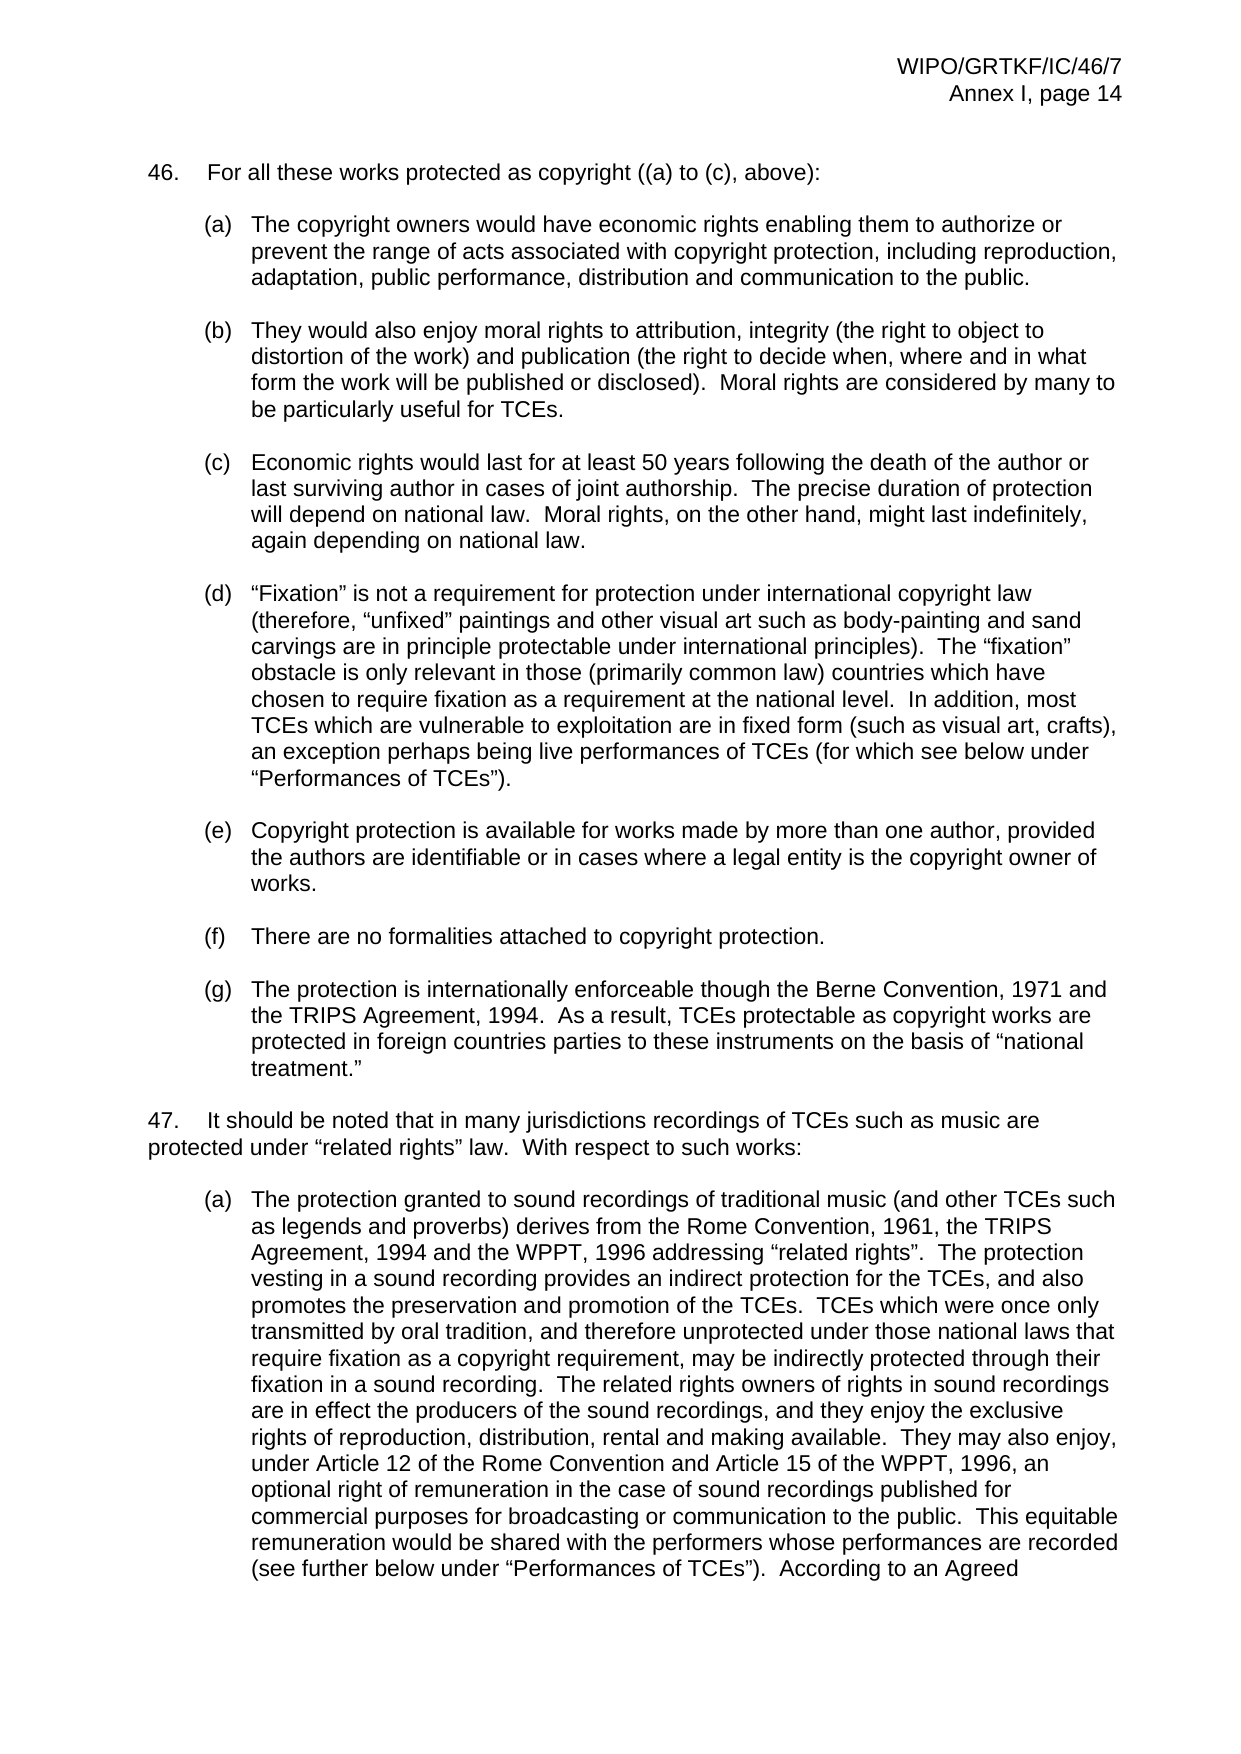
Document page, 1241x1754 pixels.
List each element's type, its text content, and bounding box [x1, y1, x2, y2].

list They would also enjoy moral rights to attribution, integrity (the right to object to distortion of the work) and publication (the right to decide when, where and in what form the work will be published or disclosed). Moral rights are considered by many to be particularly useful for TCEs. [204, 317, 1122, 422]
list The copyright owners would have economic rights enabling them to authorize or prevent the range of acts associated with copyright protection, including reproduction, adaptation, public performance, distribution and communication to the public. [204, 211, 1122, 290]
list “Fixation” is not a requirement for protection under international copyright law (therefore, “unfixed” paintings and other visual art such as body-painting and sand carvings are in principle protectable under international principles). The “fixation” obstacle is only relevant in those (primarily common law) countries which have chosen to require fixation as a requirement at the national level. In addition, most TCEs which are vulnerable to exploitation are in fixed form (such as visual art, crafts), an exception perhaps being live performances of TCEs (for which see below under “Performances of TCEs”). [204, 580, 1122, 791]
list For all these works protected as copyright ((a) to (c), above): [148, 158, 1122, 185]
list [204, 1186, 1122, 1582]
list It should be noted that in many jurisdictions recordings of TCEs such as music are protected under “related rights” law. With respect to such works: [148, 1107, 1122, 1160]
list Economic rights would last for at least 50 years following the death of the author or last surviving author in cases of joint authorship. The precise duration of protection will depend on national law. Moral rights, on the other hand, might last indefinitely, again depending on national law. [204, 448, 1122, 554]
list There are no formalities attached to copyright protection. [204, 923, 1122, 949]
list Copyright protection is available for works made by more than one author, provided the authors are identifiable or in cases where a legal entity is the copyright owner of works. [204, 817, 1122, 896]
list The protection is internationally enforceable though the Berne Convention, 1971 and the TRIPS Agreement, 1994. As a result, TCEs protectable as copyright works are protected in foreign countries parties to these instruments on the basis of “national treatment.” [204, 976, 1122, 1081]
